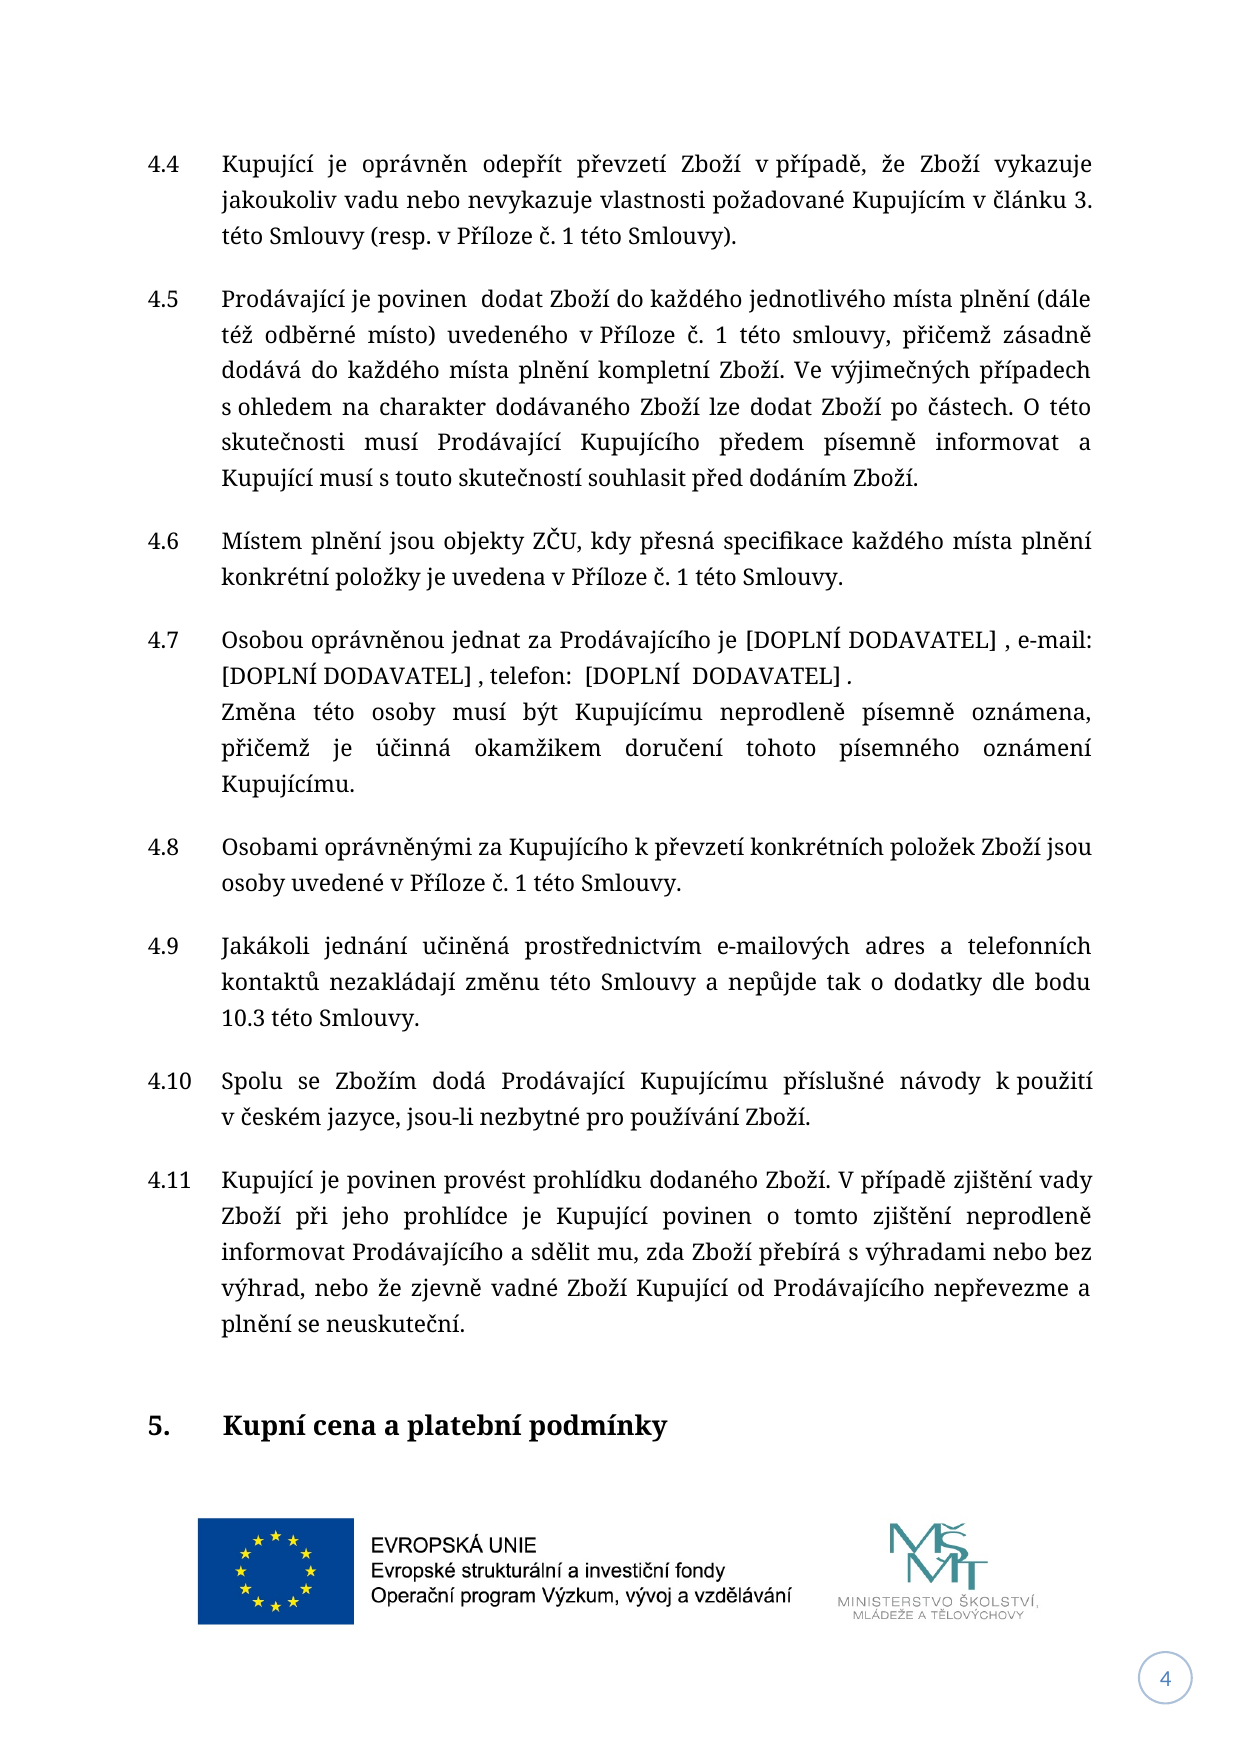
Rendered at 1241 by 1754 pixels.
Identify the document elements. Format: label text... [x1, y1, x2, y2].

list Místem plnění jsou objekty ZČU, kdy přesná specifikace každého místa plnění konkrétní položky je uvedena v Příloze č. 1 této Smlouvy. [148, 525, 1092, 592]
text Změna této osoby musí být Kupujícímu neprodleně písemně oznámena, přičemž je účinná okamžikem doručení tohoto písemného oznámení Kupujícímu. [148, 696, 1092, 799]
picture [169, 1488, 1071, 1653]
list Prodávající je povinen dodat Zboží do každého jednotlivého místa plnění (dále též odběrné místo) uvedeného v Příloze č. 1 této smlouvy, přičemž zásadně dodává do každého místa plnění kompletní Zboží. Ve výjimečných případech s ohledem na charakter dodávaného Zboží lze dodat Zboží po částech. O této skutečnosti musí Prodávající Kupujícího předem písemně informovat a Kupující musí s touto skutečností souhlasit před dodáním Zboží. [148, 283, 1092, 493]
list Osobou oprávněnou jednat za Prodávajícího je [DOPLNÍ DODAVATEL] , e-mail: [DOPLNÍ DODAVATEL] , telefon: [DOPLNÍ DODAVATEL] . [148, 624, 1092, 691]
list Kupující je oprávněn odepřít převzetí Zboží v případě, že Zboží vykazuje jakoukoliv vadu nebo nevykazuje vlastnosti požadované Kupujícím v článku 3. této Smlouvy (resp. v Příloze č. 1 této Smlouvy). [148, 148, 1092, 251]
list Kupující je povinen provést prohlídku dodaného Zboží. V případě zjištění vady Zboží při jeho prohlídce je Kupující povinen o tomto zjištění neprodleně informovat Prodávajícího a sdělit mu, zda Zboží přebírá s výhradami nebo bez výhrad, nebo že zjevně vadné Zboží Kupující od Prodávajícího nepřevezme a plnění se neuskuteční. [148, 1164, 1092, 1339]
list Jakákoli jednání učiněná prostřednictvím e-mailových adres a telefonních kontaktů nezakládají změnu této Smlouvy a nepůjde tak o dodatky dle bodu 10.3 této Smlouvy. [148, 930, 1092, 1033]
list Kupní cena a platební podmínky [148, 1406, 1092, 1443]
list Spolu se Zbožím dodá Prodávající Kupujícímu příslušné návody k použití v českém jazyce, jsou-li nezbytné pro používání Zboží. [148, 1065, 1092, 1132]
list Osobami oprávněnými za Kupujícího k převzetí konkrétních položek Zboží jsou osoby uvedené v Příloze č. 1 této Smlouvy. [148, 831, 1092, 898]
